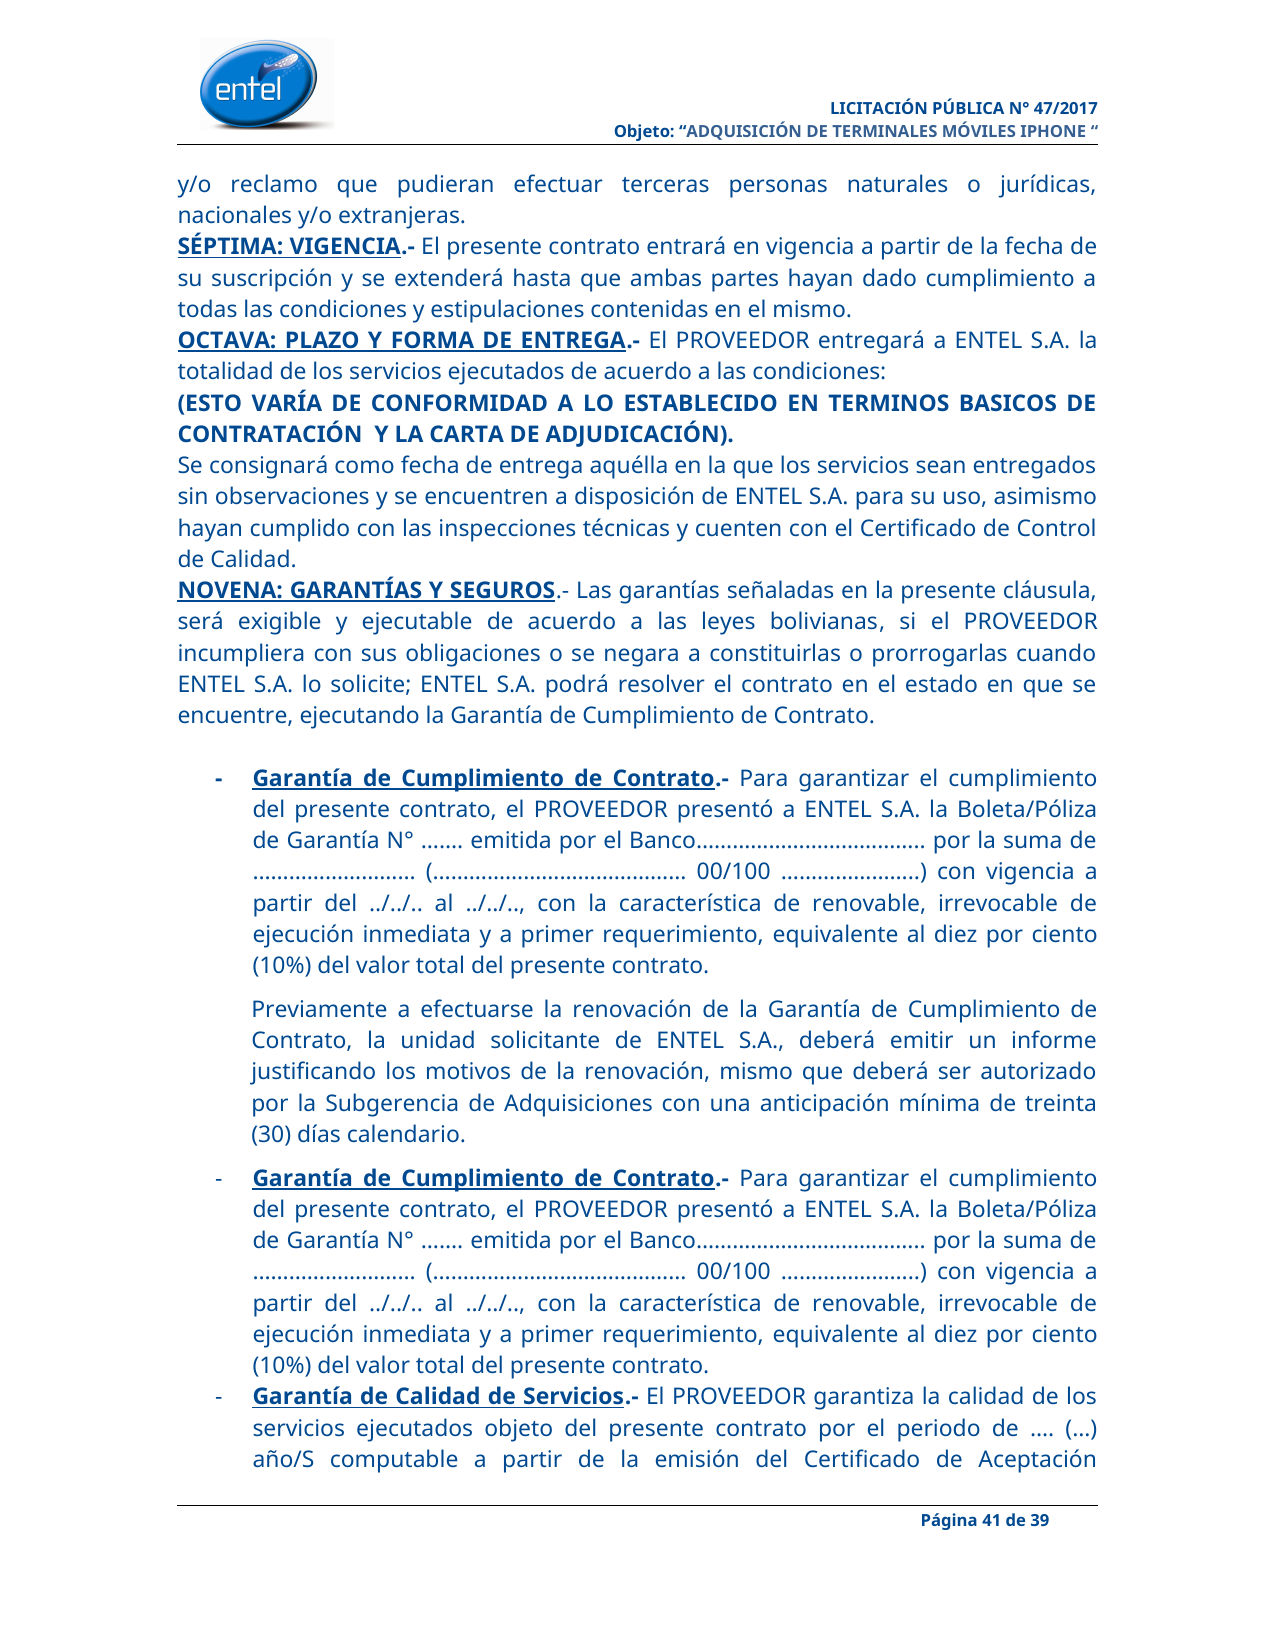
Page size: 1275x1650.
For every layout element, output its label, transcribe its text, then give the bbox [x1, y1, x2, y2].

list Garantía de Cumplimiento de Contrato.- Para garantizar el cumplimiento del presente contrato, el PROVEEDOR presentó a ENTEL S.A. la Boleta/Póliza de Garantía N° ……. emitida por el Banco……………………………….. por la suma de ……………………… (…………………………………… 00/100 …………………..) con vigencia a partir del ../../.. al ../../.., con la característica de renovable, irrevocable de ejecución inmediata y a primer requerimiento, equivalente al diez por ciento (10%) del valor total del presente contrato. [215, 1161, 1098, 1380]
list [215, 1380, 1098, 1474]
text NOVENA: GARANTÍAS Y SEGUROS.- Las garantías señaladas en la presente cláusula, será exigible y ejecutable de acuerdo a las leyes bolivianas, si el PROVEEDOR incumpliera con sus obligaciones o se negara a constituirlas o prorrogarlas cuando ENTEL S.A. lo solicite; ENTEL S.A. podrá resolver el contrato en el estado en que se encuentre, ejecutando la Garantía de Cumplimiento de Contrato. [177, 574, 1098, 730]
text OCTAVA: PLAZO Y FORMA DE ENTREGA.- El PROVEEDOR entregará a ENTEL S.A. la totalidad de los servicios ejecutados de acuerdo a las condiciones: [177, 324, 1098, 386]
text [177, 168, 1098, 230]
picture [199, 38, 335, 130]
text (ESTO VARÍA DE CONFORMIDAD A LO ESTABLECIDO EN TERMINOS BASICOS DE CONTRATACIÓN Y LA CARTA DE ADJUDICACIÓN). [177, 386, 1098, 449]
text Se consignará como fecha de entrega aquélla en la que los servicios sean entregados sin observaciones y se encuentren a disposición de ENTEL S.A. para su uso, asimismo hayan cumplido con las inspecciones técnicas y cuenten con el Certificado de Control de Calidad. [177, 449, 1098, 574]
list Garantía de Cumplimiento de Contrato.- Para garantizar el cumplimiento del presente contrato, el PROVEEDOR presentó a ENTEL S.A. la Boleta/Póliza de Garantía N° ……. emitida por el Banco……………………………….. por la suma de ……………………… (…………………………………… 00/100 …………………..) con vigencia a partir del ../../.. al ../../.., con la característica de renovable, irrevocable de ejecución inmediata y a primer requerimiento, equivalente al diez por ciento (10%) del valor total del presente contrato. [215, 761, 1098, 980]
text SÉPTIMA: VIGENCIA.- El presente contrato entrará en vigencia a partir de la fecha de su suscripción y se extenderá hasta que ambas partes hayan dado cumplimiento a todas las condiciones y estipulaciones contenidas en el mismo. [177, 230, 1098, 324]
text Previamente a efectuarse la renovación de la Garantía de Cumplimiento de Contrato, la unidad solicitante de ENTEL S.A., deberá emitir un informe justificando los motivos de la renovación, mismo que deberá ser autorizado por la Subgerencia de Adquisiciones con una anticipación mínima de treinta (30) días calendario. [251, 993, 1098, 1149]
